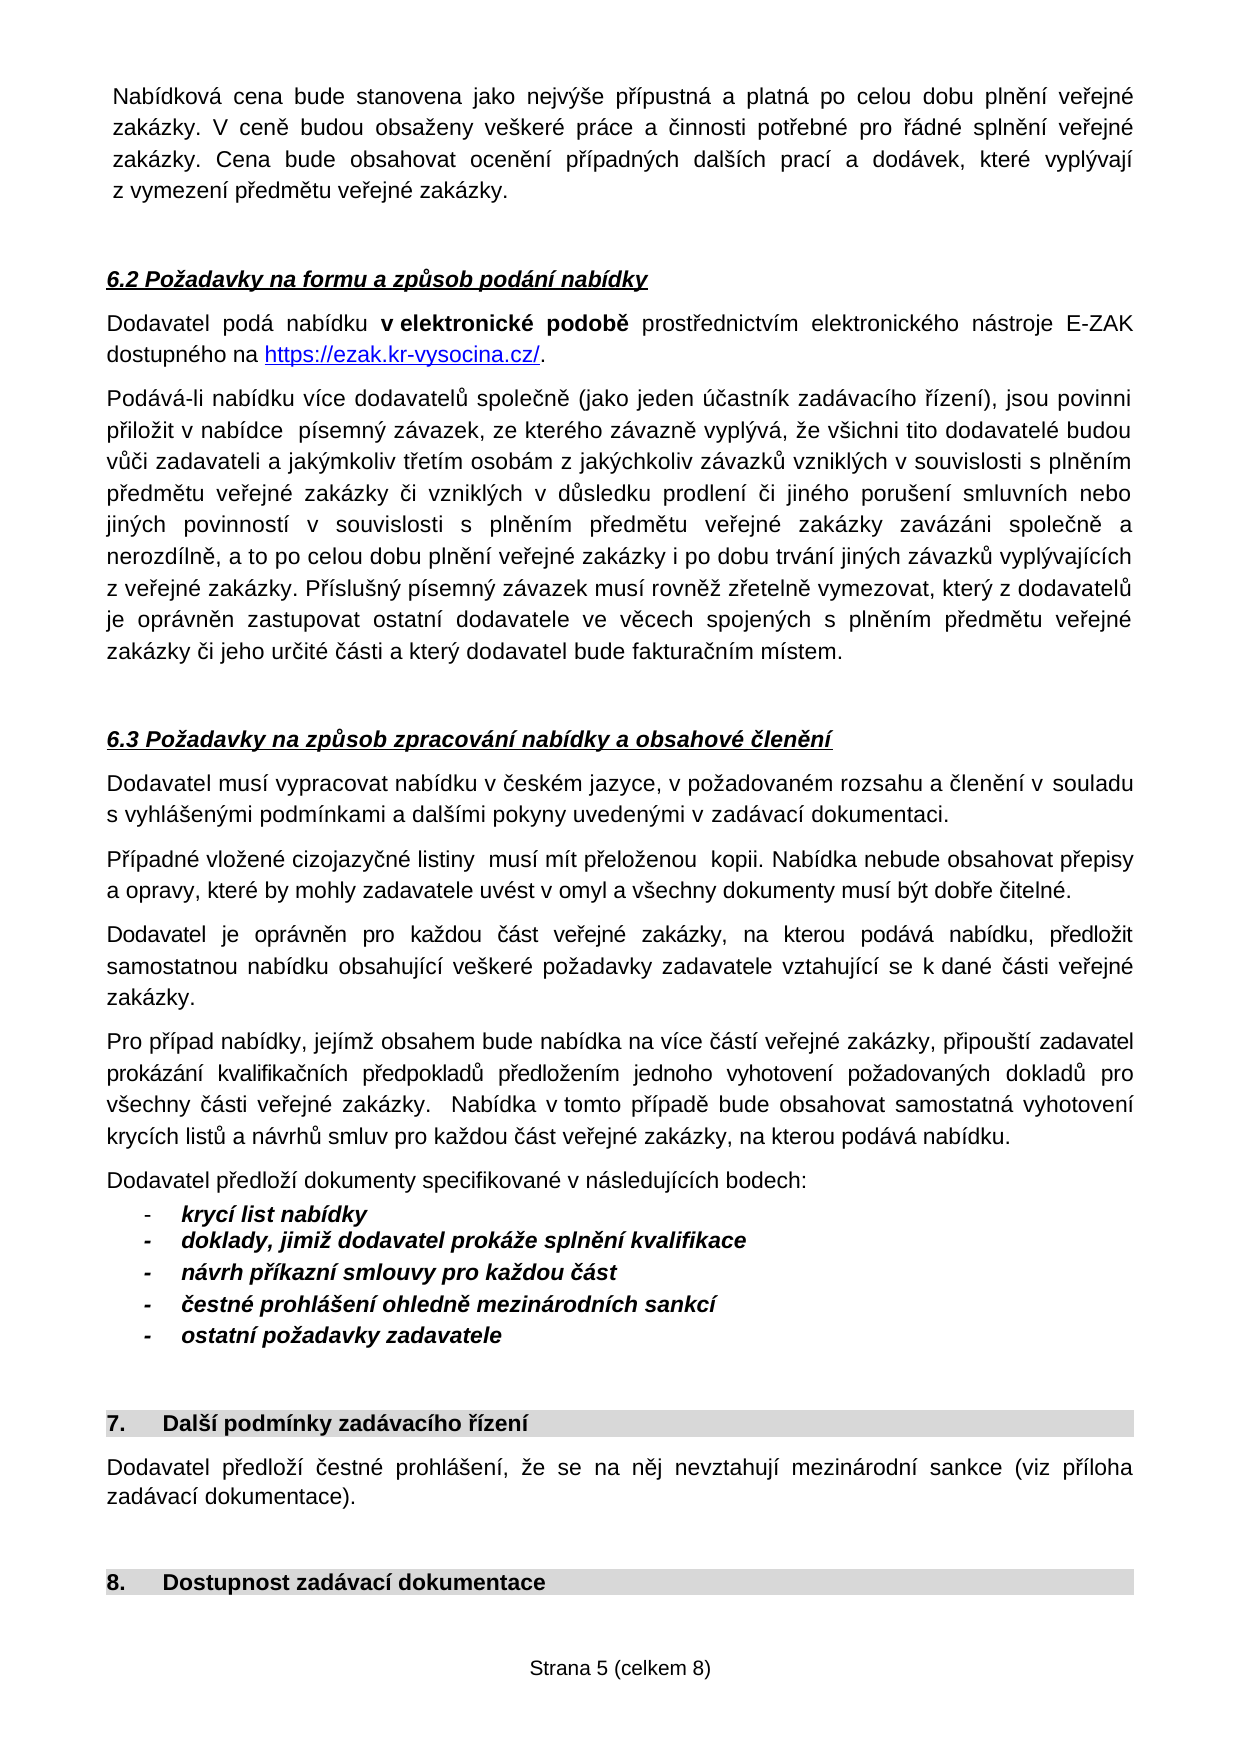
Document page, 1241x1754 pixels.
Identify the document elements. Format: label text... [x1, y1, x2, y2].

title Dostupnost zadávací dokumentace [106, 1569, 1134, 1595]
text Dodavatel předloží dokumenty specifikované v následujících bodech: [106, 1167, 1134, 1193]
text 6.2 Požadavky na formu a způsob podání nabídky [106, 266, 1134, 292]
text Pro případ nabídky, jejímž obsahem bude nabídka na více částí veřejné zakázky, připouští zadavatel prokázání kvalifikačních předpokladů předložením jednoho vyhotovení požadovaných dokladů pro všechny části veřejné zakázky. Nabídka v tomto případě bude obsahovat samostatná vyhotovení krycích listů a návrhů smluv pro každou část veřejné zakázky, na kterou podává nabídku. [106, 1028, 1134, 1149]
text Dodavatel předloží čestné prohlášení, že se na něj nevztahují mezinárodní sankce (viz příloha zadávací dokumentace). [106, 1454, 1134, 1509]
title Další podmínky zadávacího řízení [106, 1410, 1134, 1437]
list čestné prohlášení ohledně mezinárodních sankcí [143, 1291, 1134, 1317]
text Dodavatel podá nabídku v elektronické podobě prostřednictvím elektronického nástroje E-ZAK dostupného na https://ezak.kr-vysocina.cz/. [106, 309, 1134, 367]
text Dodavatel musí vypracovat nabídku v českém jazyce, v požadovaném rozsahu a členění v souladu s vyhlášenými podmínkami a dalšími pokyny uvedenými v zadávací dokumentaci. [106, 770, 1134, 828]
text 6.3 Požadavky na způsob zpracování nabídky a obsahové členění [106, 726, 1134, 752]
list ostatní požadavky zadavatele [143, 1322, 1134, 1348]
text Případné vložené cizojazyčné listiny musí mít přeloženou kopii. Nabídka nebude obsahovat přepisy a opravy, které by mohly zadavatele uvést v omyl a všechny dokumenty musí být dobře čitelné. [106, 846, 1134, 903]
list návrh příkazní smlouvy pro každou část [143, 1259, 1134, 1285]
text Podává-li nabídku více dodavatelů společně (jako jeden účastník zadávacího řízení), jsou povinni přiložit v nabídce písemný závazek, ze kterého závazně vyplývá, že všichni tito dodavatelé budou vůči zadavateli a jakýmkoliv třetím osobám z jakýchkoliv závazků vzniklých v souvislosti s plněním předmětu veřejné zakázky či vzniklých v důsledku prodlení či jiného porušení smluvních nebo jiných povinností v souvislosti s plněním předmětu veřejné zakázky zavázáni společně a nerozdílně, a to po celou dobu plnění veřejné zakázky i po dobu trvání jiných závazků vyplývajících z veřejné zakázky. Příslušný písemný závazek musí rovněž zřetelně vymezovat, který z dodavatelů je oprávněn zastupovat ostatní dodavatele ve věcech spojených s plněním předmětu veřejné zakázky či jeho určité části a který dodavatel bude fakturačním místem. [106, 385, 1134, 664]
list krycí list nabídky [143, 1199, 1134, 1227]
text Nabídková cena bude stanovena jako nejvýše přípustná a platná po celou dobu plnění veřejné zakázky. V ceně budou obsaženy veškeré práce a činnosti potřebné pro řádné splnění veřejné zakázky. Cena bude obsahovat ocenění případných dalších prací a dodávek, které vyplývají z vymezení předmětu veřejné zakázky. [112, 83, 1134, 204]
list doklady, jimiž dodavatel prokáže splnění kvalifikace [143, 1227, 1134, 1254]
text Dodavatel je oprávněn pro každou část veřejné zakázky, na kterou podává nabídku, předložit samostatnou nabídku obsahující veškeré požadavky zadavatele vztahující se k dané části veřejné zakázky. [106, 921, 1134, 1011]
